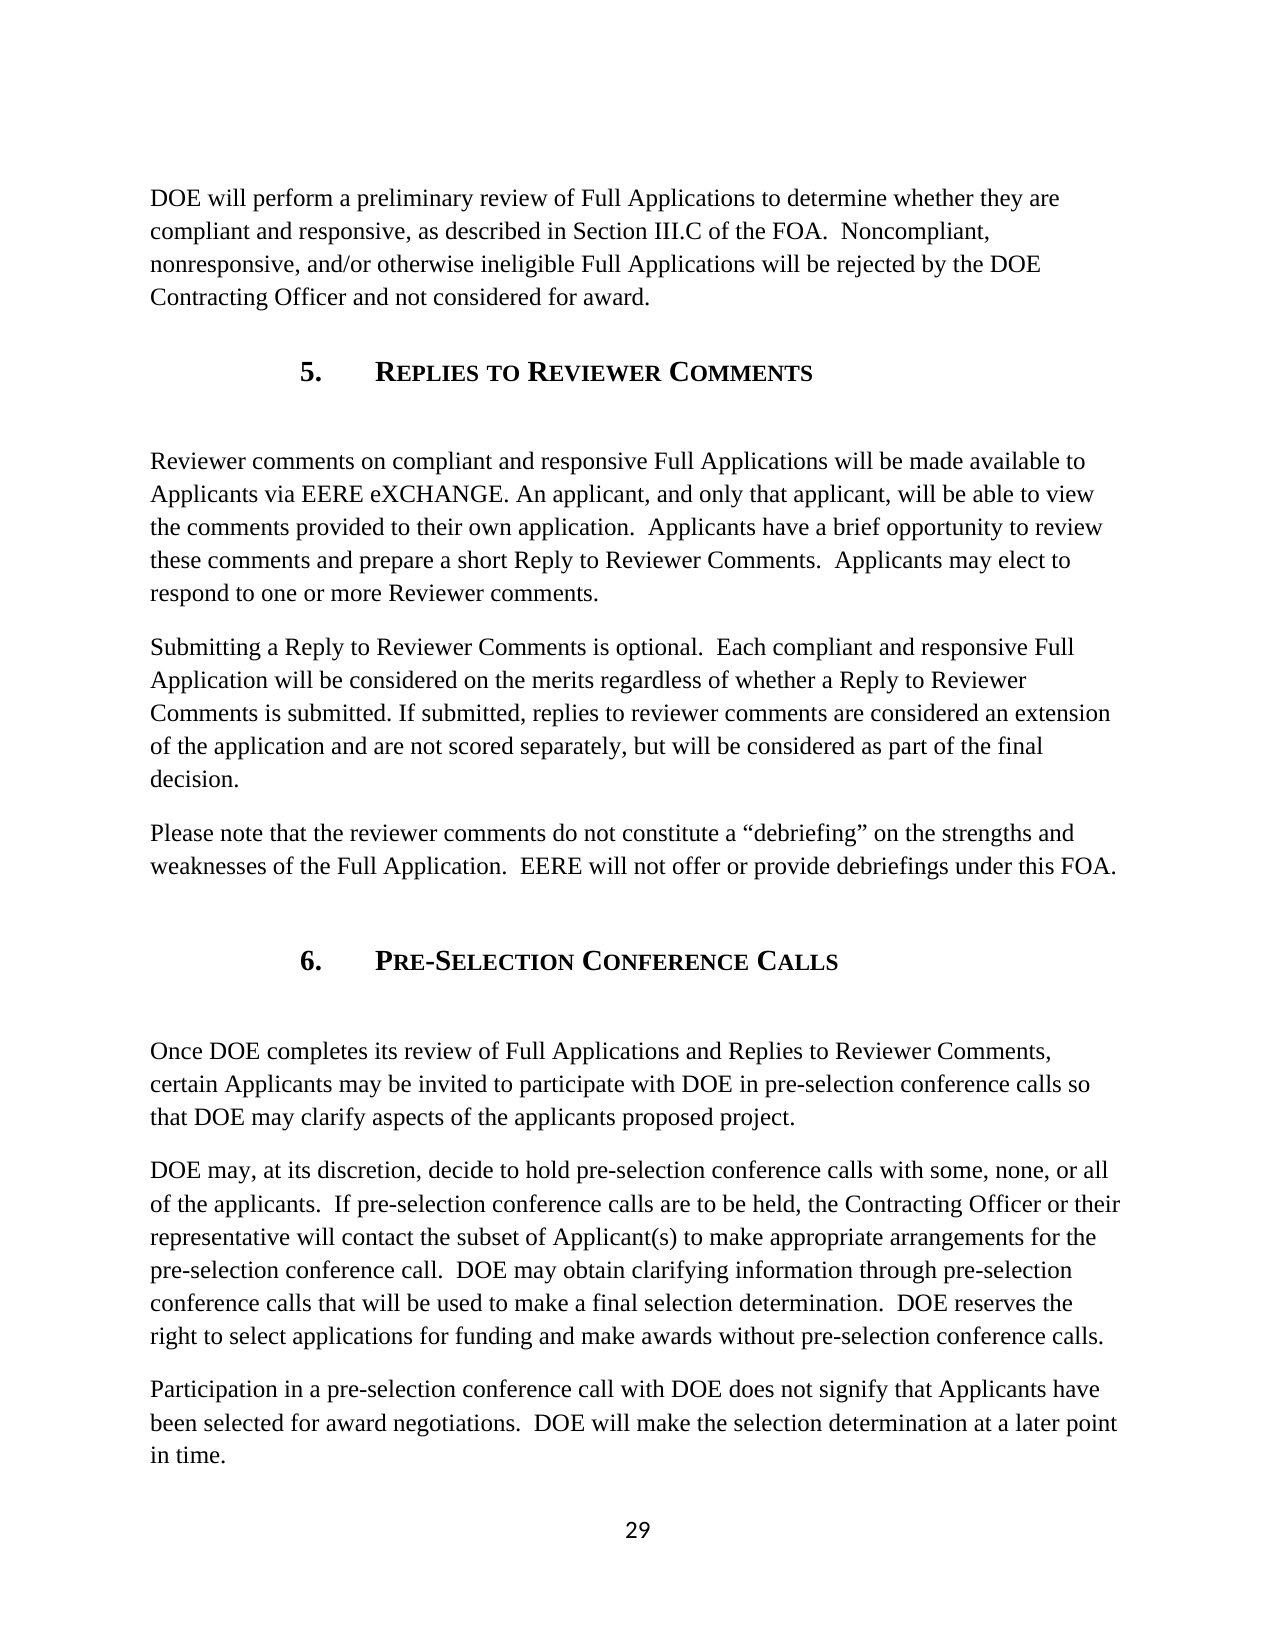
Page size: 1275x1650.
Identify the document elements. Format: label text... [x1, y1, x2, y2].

text Once DOE completes its review of Full Applications and Replies to Reviewer Comments, certain Applicants may be invited to participate with DOE in pre-selection conference calls so that DOE may clarify aspects of the applicants proposed project. [150, 1036, 1125, 1131]
text Submitting a Reply to Reviewer Comments is optional. Each compliant and responsive Full Application will be considered on the merits regardless of whether a Reply to Reviewer Comments is submitted. If submitted, replies to reviewer comments are considered an extension of the application and are not scored separately, but will be considered as part of the final decision. [150, 632, 1125, 793]
list Replies to Reviewer Comments [300, 354, 1125, 387]
text Please note that the reviewer comments do not constitute a “debriefing” on the strengths and weaknesses of the Full Application. EERE will not offer or provide debriefings under this FOA. [150, 818, 1125, 880]
text Reviewer comments on compliant and responsive Full Applications will be made available to Applicants via EERE eXCHANGE. An applicant, and only that applicant, will be able to view the comments provided to their own application. Applicants have a brief opportunity to review these comments and prepare a short Reply to Reviewer Comments. Applicants may elect to respond to one or more Reviewer comments. [150, 446, 1125, 607]
text DOE may, at its discretion, decide to hold pre-selection conference calls with some, none, or all of the applicants. If pre-selection conference calls are to be held, the Contracting Officer or their representative will contact the subset of Applicant(s) to make appropriate arrangements for the pre-selection conference call. DOE may obtain clarifying information through pre-selection conference calls that will be used to make a final selection determination. DOE reserves the right to select applications for funding and make awards without pre-selection conference calls. [150, 1156, 1125, 1349]
text Participation in a pre-selection conference call with DOE does not signify that Applicants have been selected for award negotiations. DOE will make the selection determination at a later point in time. [150, 1374, 1125, 1469]
text DOE will perform a preliminary review of Full Applications to determine whether they are compliant and responsive, as described in Section III.C of the FOA. Noncompliant, nonresponsive, and/or otherwise ineligible Full Applications will be rejected by the DOE Contracting Officer and not considered for award. [150, 183, 1125, 311]
list Pre-Selection Conference Calls [300, 943, 1125, 977]
